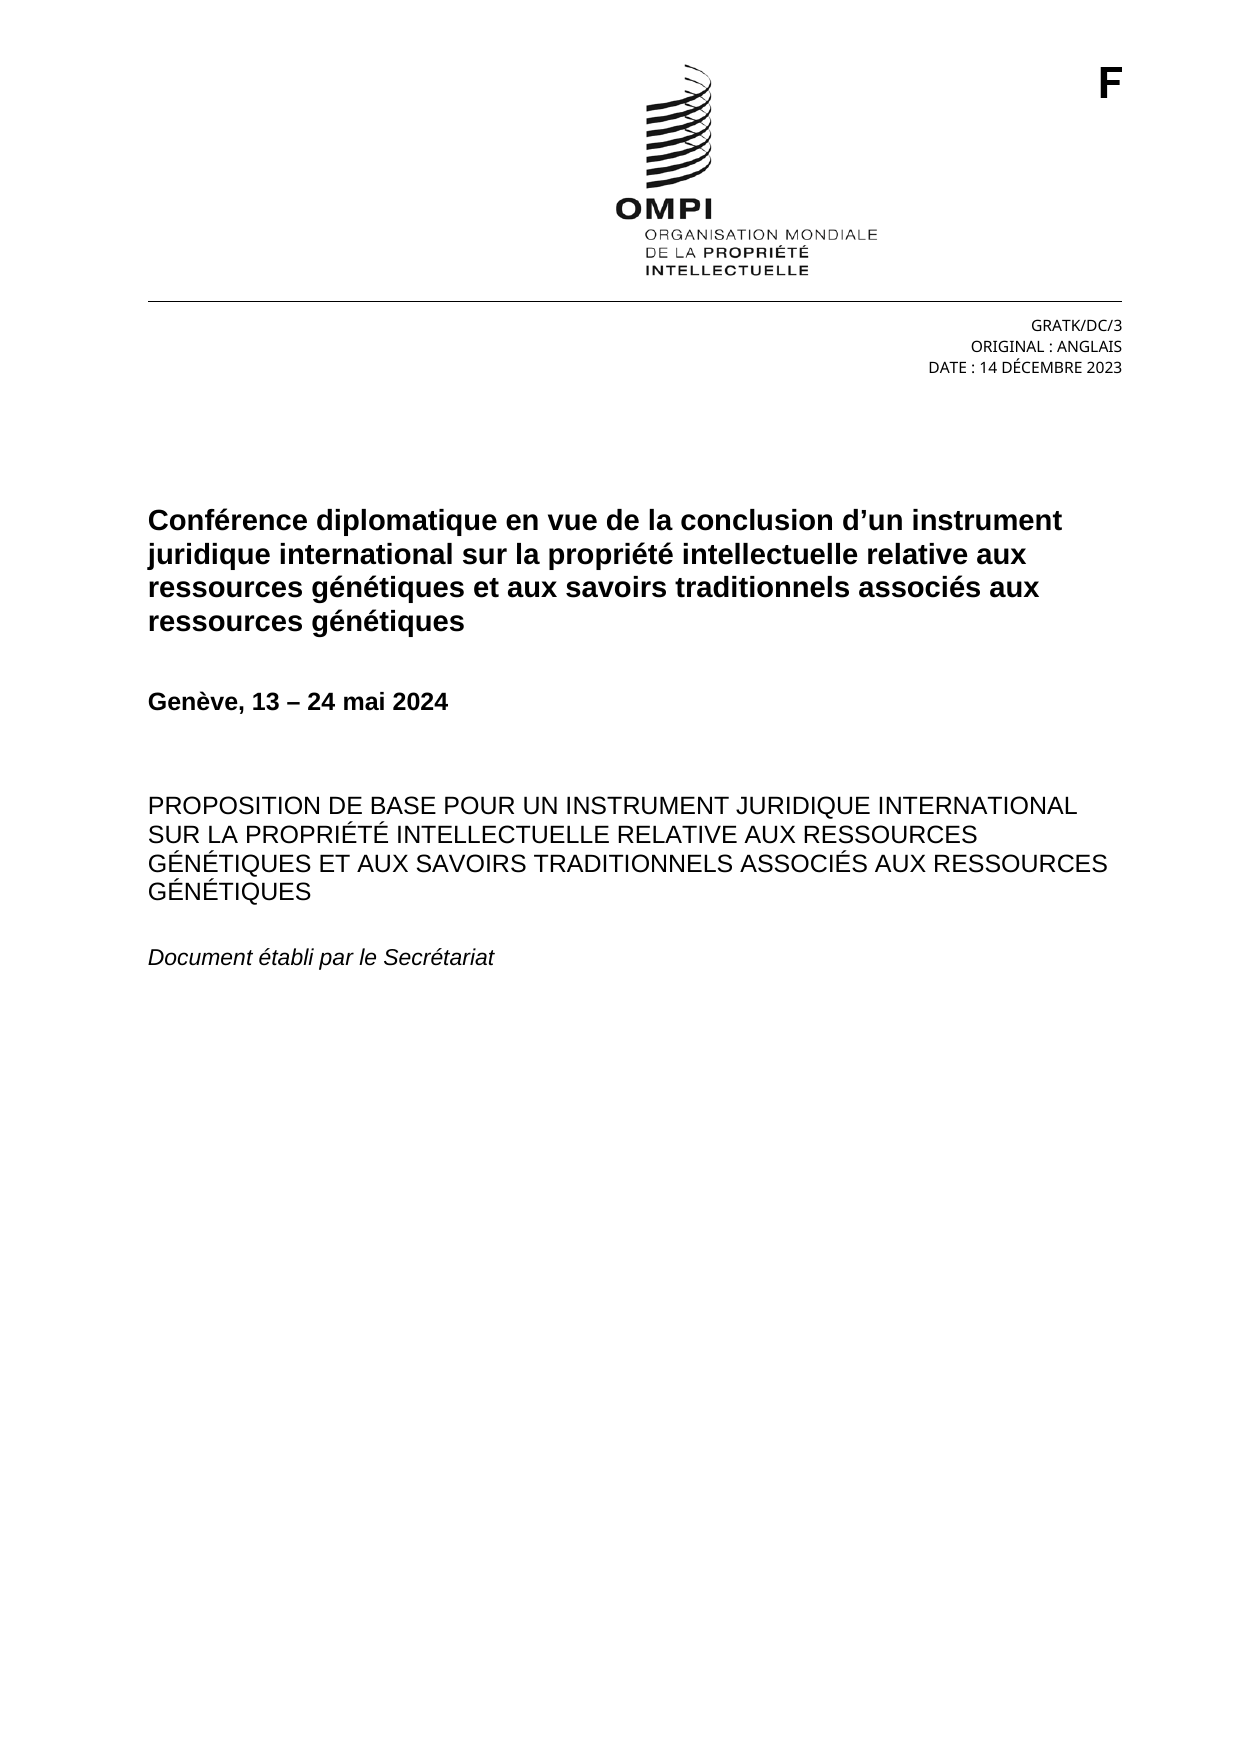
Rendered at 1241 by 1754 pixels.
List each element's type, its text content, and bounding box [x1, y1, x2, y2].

text DATE : 14 décembre 2023 [148, 357, 1122, 378]
picture [613, 59, 1123, 278]
text GRATK/DC/3 [148, 314, 1122, 336]
text Proposition de base pour un instrument juridique international sur la propriété intellectuelle relative aux ressources génétiques et aux savoirs traditionnels associés aux ressources génétiques [148, 791, 1122, 906]
text ORIGINAL : anglais [148, 336, 1122, 357]
title Conférence diplomatique en vue de la conclusion d’un instrument juridique international sur la propriété intellectuelle relative aux ressources génétiques et aux savoirs traditionnels associés aux ressources génétiques [148, 503, 1122, 637]
text Document établi par le Secrétariat [148, 943, 1122, 970]
text Genève, 13 – 24 mai 2024 [148, 687, 1122, 716]
